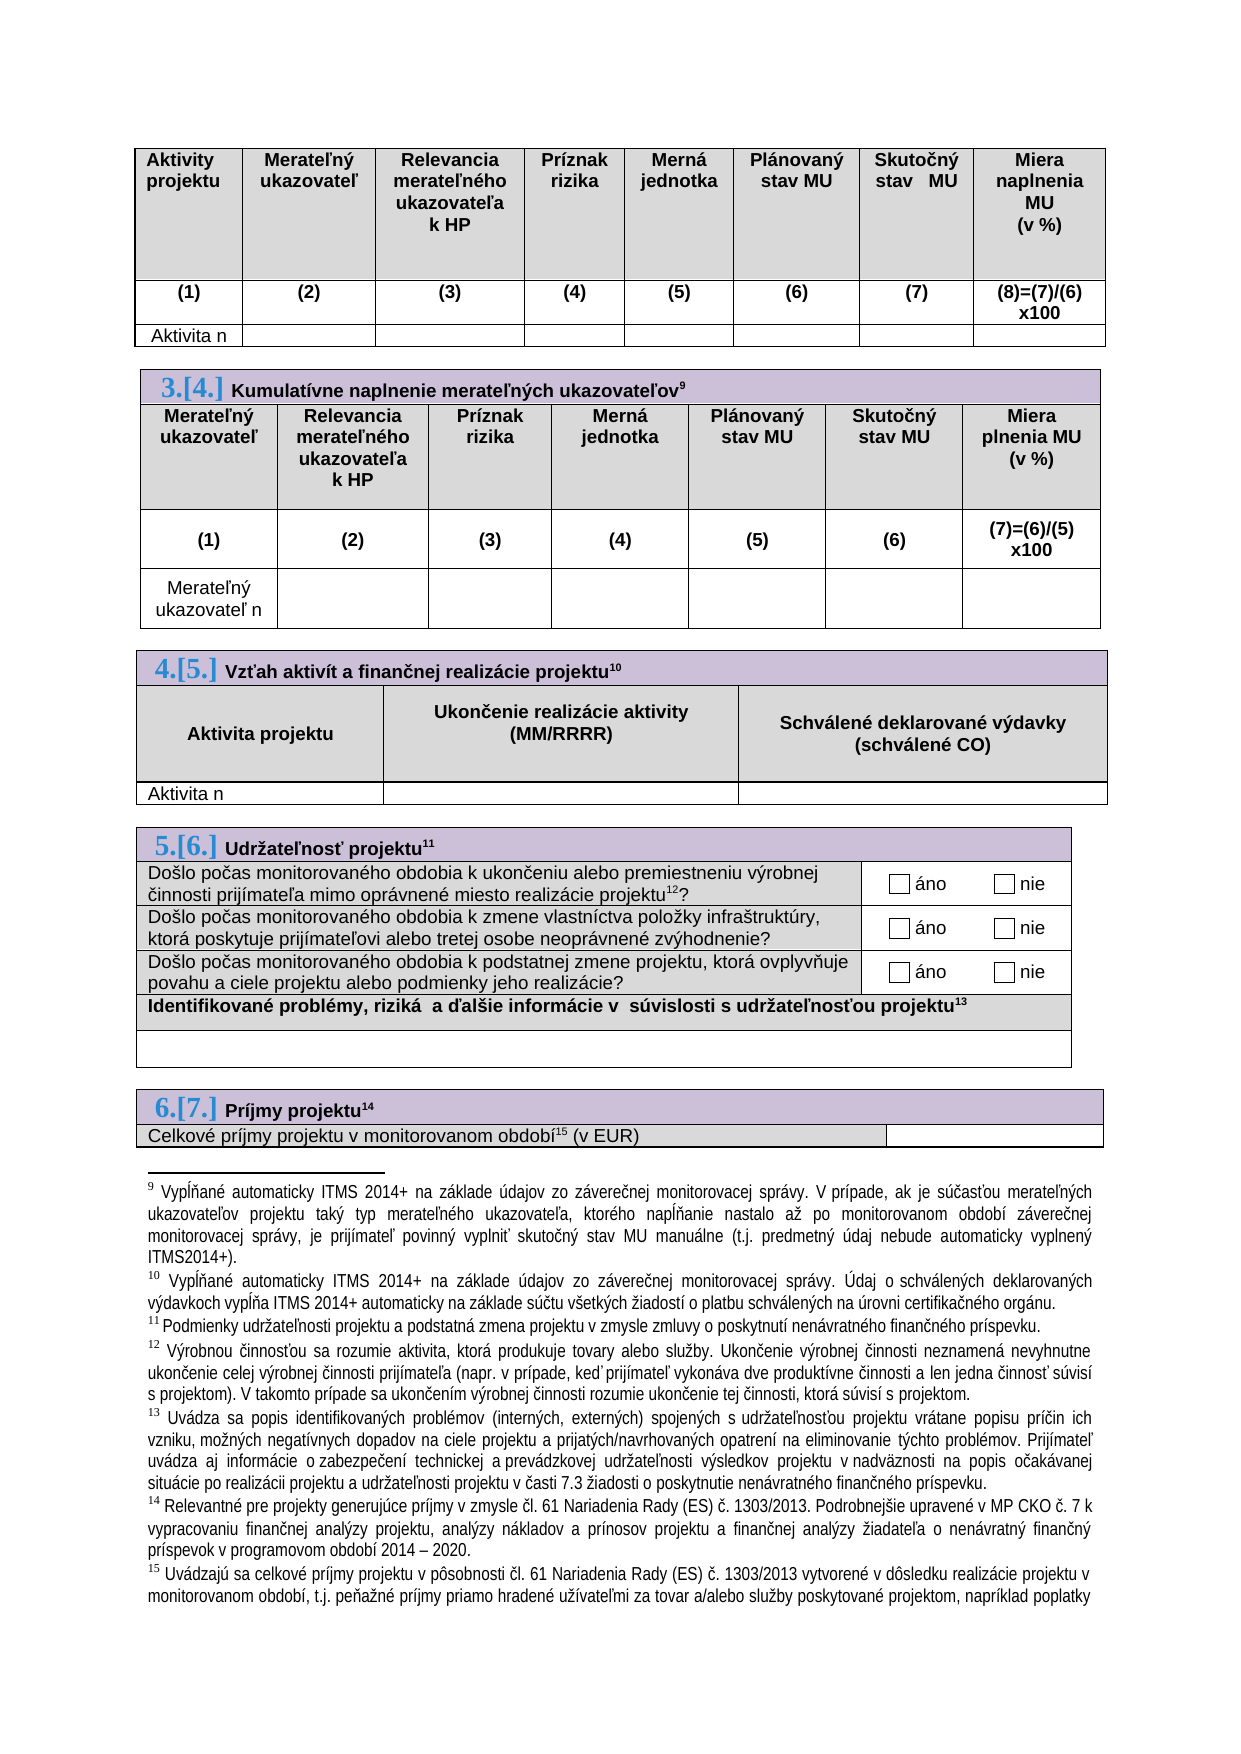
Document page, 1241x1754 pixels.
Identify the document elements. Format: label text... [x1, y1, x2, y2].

table_cell Identifikované problémy, riziká a ďalšie informácie v súvislosti s udržateľnosťou projektu [137, 995, 1071, 1030]
table_header Kumulatívne naplnenie merateľných ukazovateľov [141, 370, 1100, 403]
table_cell Plánovaný stav MU [734, 149, 859, 279]
table_cell Plánovaný stav MU [689, 405, 825, 509]
table_cell [826, 569, 962, 628]
table_cell áno nie [862, 862, 1071, 905]
table_cell [887, 1125, 1103, 1146]
table_cell Skutočný stav MU [826, 405, 962, 509]
table_cell Došlo počas monitorovaného obdobia k zmene vlastníctva položky infraštruktúry, ktorá poskytuje prijímateľovi alebo tretej osobe neoprávnené zvýhodnenie? [137, 906, 861, 949]
table_cell [625, 325, 733, 346]
table_cell [860, 325, 973, 346]
table_cell [974, 325, 1105, 346]
table_cell (1) [141, 510, 277, 568]
table_header Udržateľnosť projektu [137, 828, 1071, 861]
table_cell (7)=(6)/(5) x100 [963, 510, 1100, 568]
table_cell (3) [429, 510, 551, 568]
table_cell [689, 569, 825, 628]
table_cell Došlo počas monitorovaného obdobia k podstatnej zmene projektu, ktorá ovplyvňuje povahu a ciele projektu alebo podmienky jeho realizácie? [137, 951, 861, 994]
table_cell Merateľný ukazovateľ n [141, 569, 277, 628]
table_cell Príznak rizika [525, 149, 624, 279]
table_cell áno nie [862, 906, 1071, 949]
table_cell [734, 325, 859, 346]
table_cell (5) [689, 510, 825, 568]
table_cell [525, 325, 624, 346]
table_cell (3) [376, 281, 524, 324]
table_cell [429, 569, 551, 628]
table_cell Relevancia merateľného ukazovateľa k HP [278, 405, 428, 509]
table_cell Príznak rizika [429, 405, 551, 509]
table_header Vzťah aktivít a finančnej realizácie projektu [137, 651, 1107, 685]
table_cell (6) [826, 510, 962, 568]
table_cell [243, 325, 375, 346]
table_cell Aktivity projektu [136, 149, 242, 279]
table_cell Merná jednotka [625, 149, 733, 279]
table_cell [137, 1031, 1071, 1067]
table_cell (2) [278, 510, 428, 568]
table_cell (6) [734, 281, 859, 324]
table_cell [739, 783, 1107, 804]
table_cell Ukončenie realizácie aktivity (MM/RRRR) [384, 686, 738, 781]
table_cell Skutočný stav MU [860, 149, 973, 279]
table_cell (7) [860, 281, 973, 324]
table_cell (2) [243, 281, 375, 324]
table_cell Merná jednotka [552, 405, 688, 509]
table_cell (4) [552, 510, 688, 568]
table_cell Aktivita projektu [137, 686, 383, 781]
table_cell Aktivita n [136, 325, 242, 346]
table_cell [278, 569, 428, 628]
table_cell Celkové príjmy projektu v monitorovanom období (v EUR) [137, 1125, 886, 1146]
table_cell Merateľný ukazovateľ [243, 149, 375, 279]
table_cell Schválené deklarované výdavky (schválené CO) [739, 686, 1107, 781]
table_cell Miera naplnenia MU (v %) [974, 149, 1105, 279]
table_cell (8)=(7)/(6) x100 [974, 281, 1105, 324]
table_cell [384, 783, 738, 804]
table_cell [552, 569, 688, 628]
table_cell Došlo počas monitorovaného obdobia k ukončeniu alebo premiestneniu výrobnej činnosti prijímateľa mimo oprávnené miesto realizácie projektu? [137, 862, 861, 905]
table_cell [963, 569, 1100, 628]
table_cell (4) [525, 281, 624, 324]
table_cell (1) [136, 281, 242, 324]
table_cell [376, 325, 524, 346]
table_cell (5) [625, 281, 733, 324]
table_cell Miera plnenia MU (v %) [963, 405, 1100, 509]
table_cell Aktivita n [137, 783, 383, 804]
table_cell áno nie [862, 951, 1071, 994]
table_cell Relevancia merateľného ukazovateľa k HP [376, 149, 524, 279]
table_header Príjmy projektu [137, 1090, 1103, 1124]
table_cell Merateľný ukazovateľ [141, 405, 277, 509]
